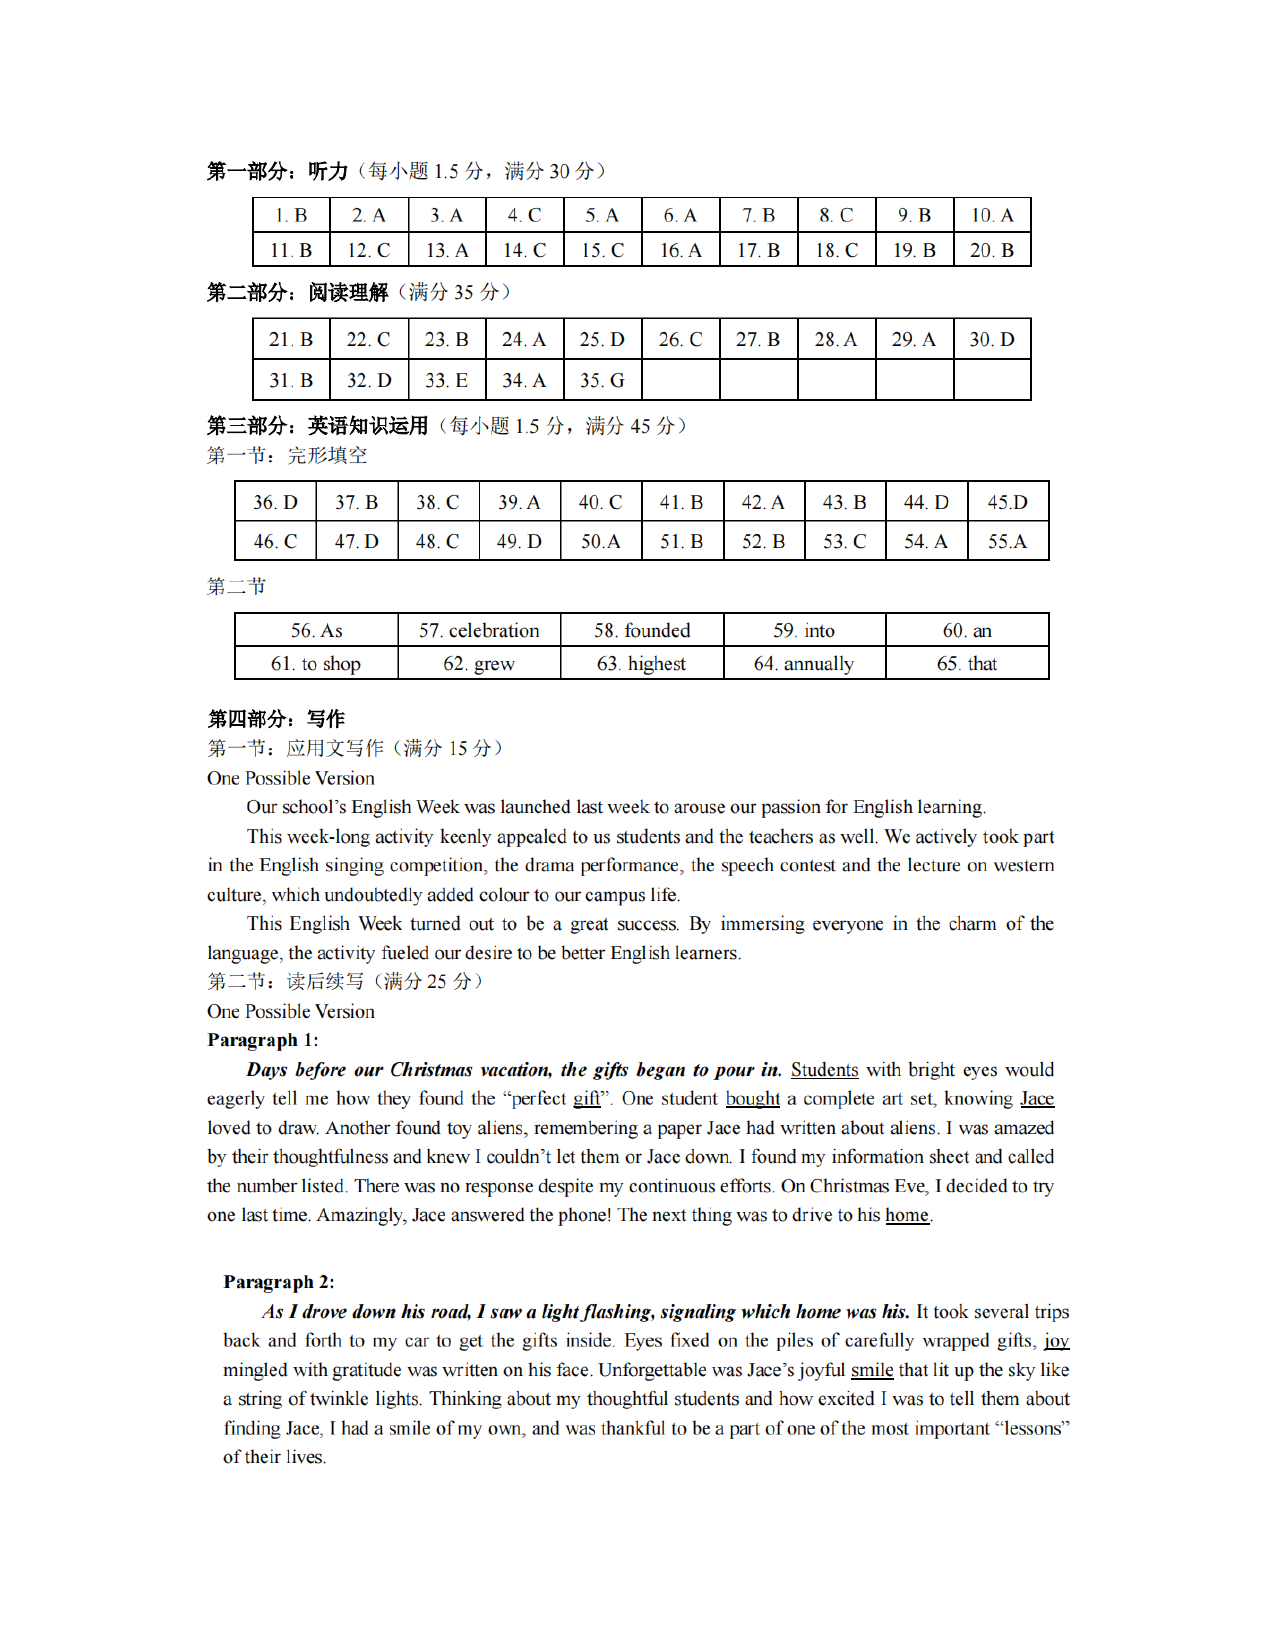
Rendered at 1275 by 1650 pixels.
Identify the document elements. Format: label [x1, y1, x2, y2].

picture [187, 706, 1088, 1235]
picture [187, 150, 1088, 690]
picture [187, 1251, 1088, 1469]
